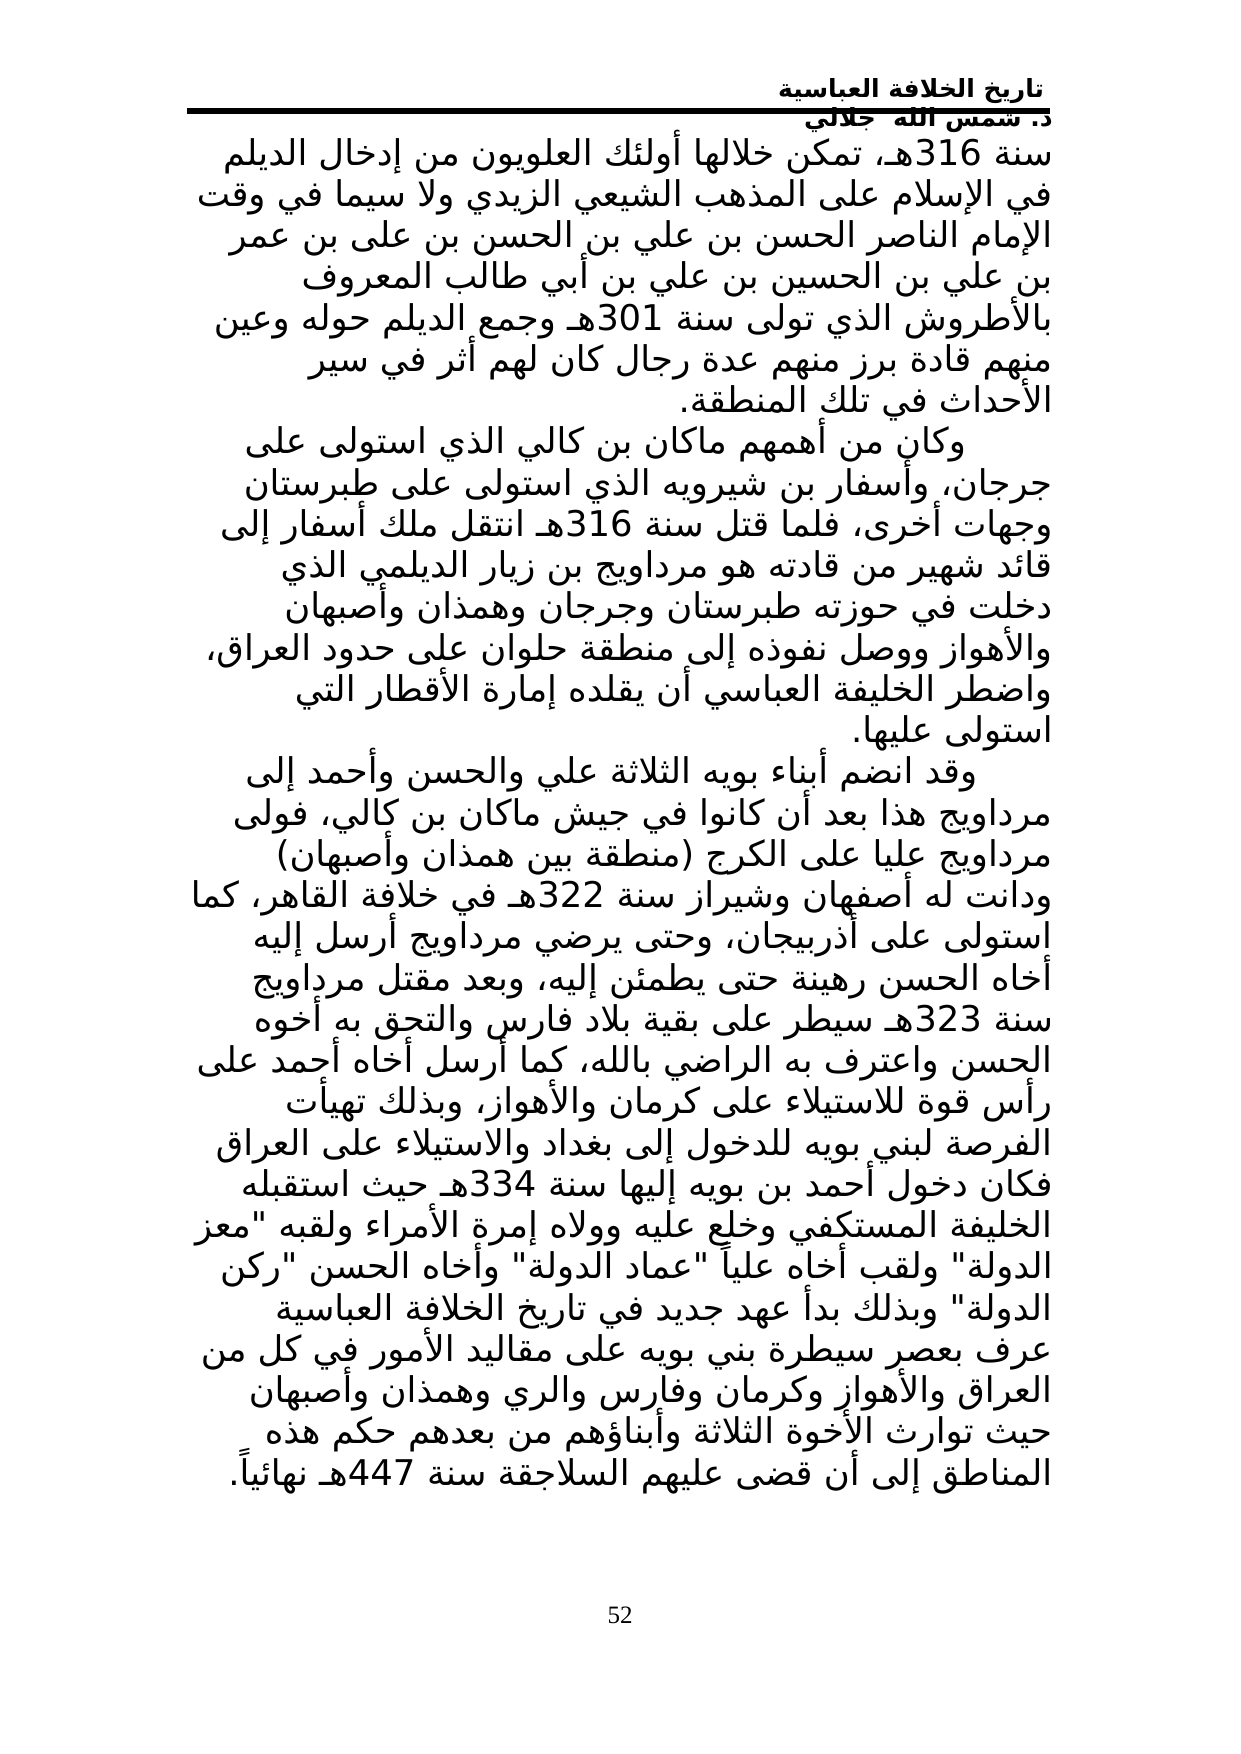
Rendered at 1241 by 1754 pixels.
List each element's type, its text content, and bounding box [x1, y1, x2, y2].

text وقد انضم أبناء بويه الثلاثة علي والحسن وأحمد إلى مرداويج هذا بعد أن كانوا في جيش ماكان بن كالي، فولى مرداويج عليا على الكرج (منطقة بين همذان وأصبهان) ودانت له أصفهان وشيراز سنة 322هـ في خلافة القاهر، كما استولى على أذربيجان، وحتى يرضي مرداويج أرسل إليه أخاه الحسن رهينة حتى يطمئن إليه، وبعد مقتل مرداويج سنة 323هـ سيطر على بقية بلاد فارس والتحق به أخوه الحسن واعترف به الراضي بالله، كما أرسل أخاه أحمد على رأس قوة للاستيلاء على كرمان والأهواز، وبذلك تهيأت الفرصة لبني بويه للدخول إلى بغداد والاستيلاء على العراق فكان دخول أحمد بن بويه إليها سنة 334هـ حيث استقبله الخليفة المستكفي وخلع عليه وولاه إمرة الأمراء ولقبه "معز الدولة" ولقب أخاه علياً "عماد الدولة" وأخاه الحسن "ركن الدولة" وبذلك بدأ عهد جديد في تاريخ الخلافة العباسية عرف بعصر سيطرة بني بويه على مقاليد الأمور في كل من العراق والأهواز وكرمان وفارس والري وهمذان وأصبهان حيث توارث الأخوة الثلاثة وأبناؤهم من بعدهم حكم هذه المناطق إلى أن قضى عليهم السلاجقة سنة 447هـ نهائياً. [187, 751, 1053, 1493]
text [187, 132, 1053, 421]
text وكان من أهمهم ماكان بن كالي الذي استولى على جرجان، وأسفار بن شيرويه الذي استولى على طبرستان وجهات أخرى، فلما قتل سنة 316هـ انتقل ملك أسفار إلى قائد شهير من قادته هو مرداويج بن زيار الديلمي الذي دخلت في حوزته طبرستان وجرجان وهمذان وأصبهان والأهواز ووصل نفوذه إلى منطقة حلوان على حدود العراق، واضطر الخليفة العباسي أن يقلده إمارة الأقطار التي استولى عليها. [187, 421, 1053, 751]
